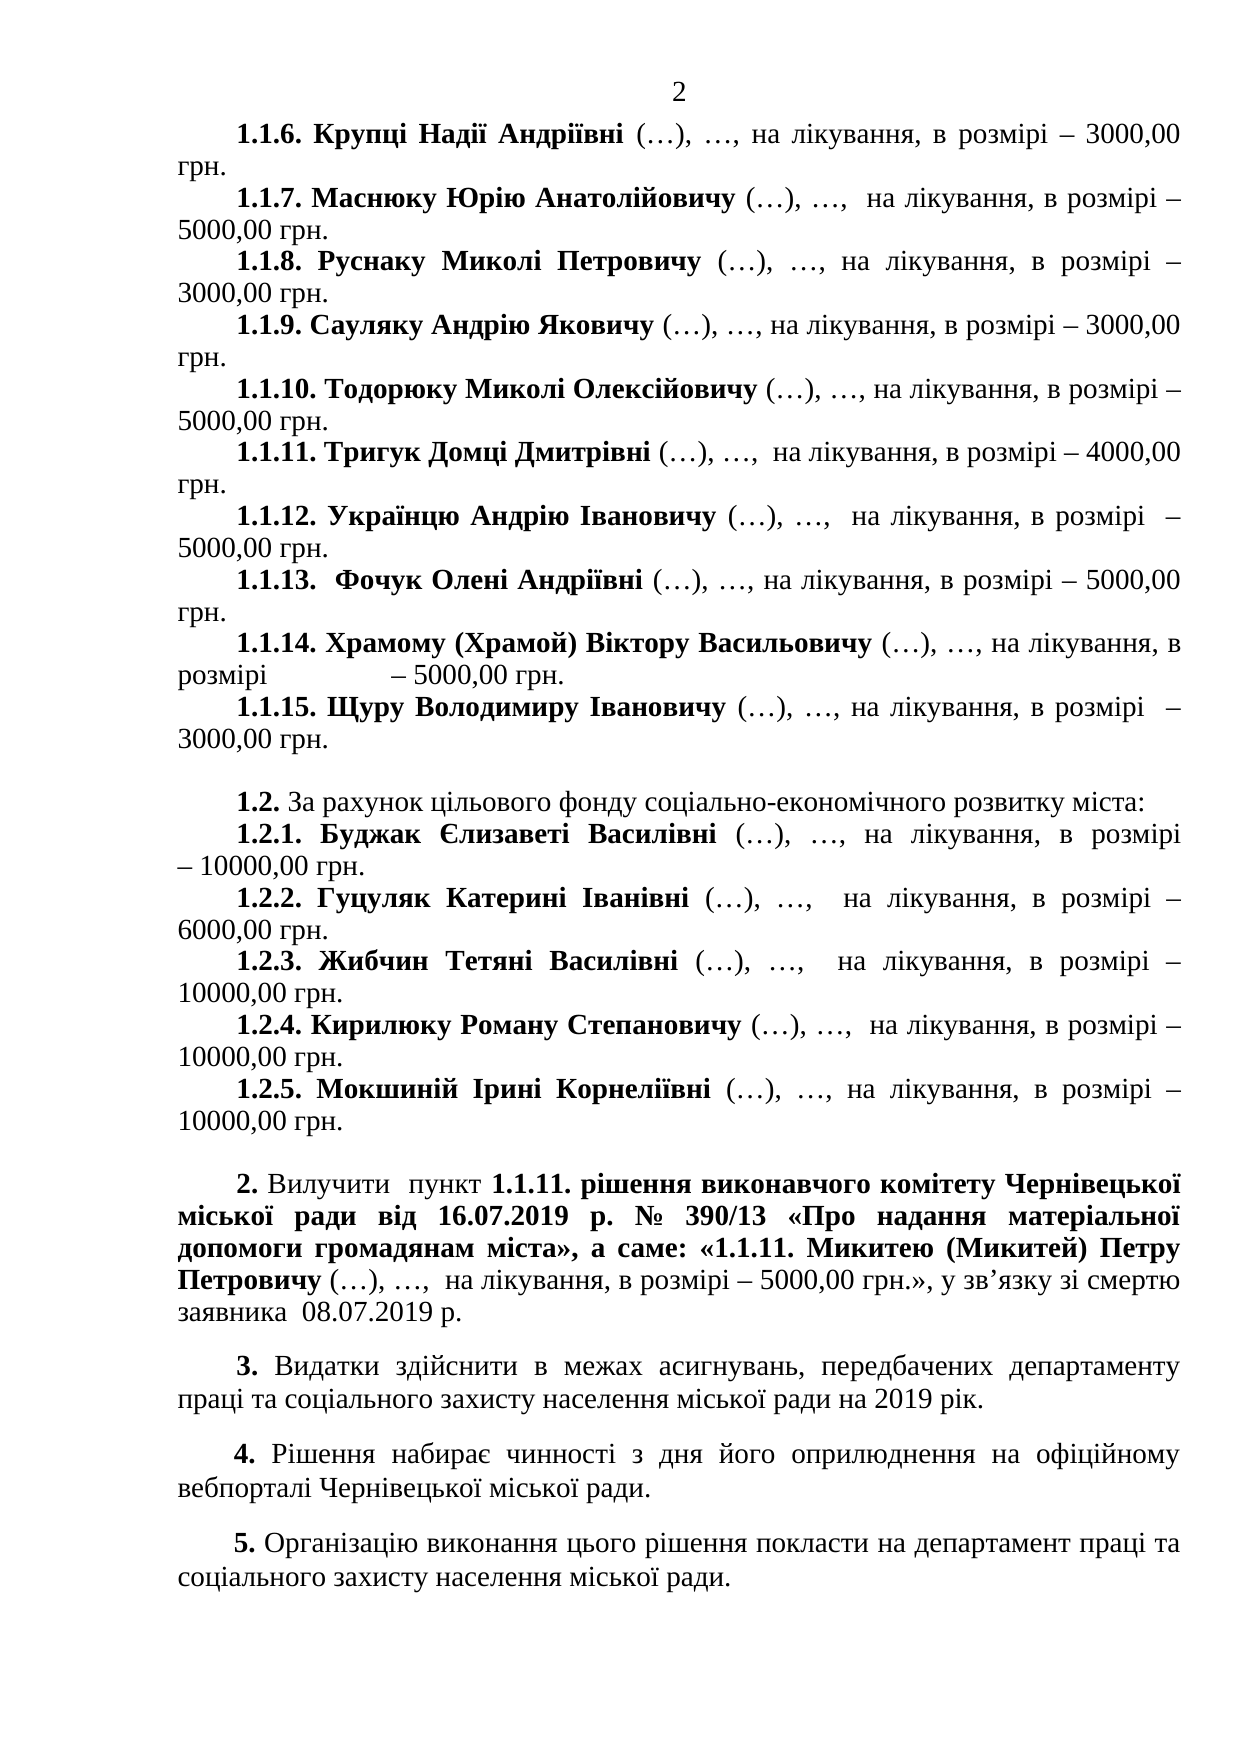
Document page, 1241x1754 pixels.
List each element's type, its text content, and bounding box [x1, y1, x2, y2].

text 1.1.13. Фочук Олені Андріївні (…), …, на лікування, в розмірі – 5000,00 грн. [177, 564, 1181, 627]
text 1.2.2. Гуцуляк Катерині Іванівні (…), …, на лікування, в розмірі – 6000,00 грн. [177, 882, 1181, 945]
text 2. Вилучити пункт 1.1.11. рішення виконавчого комітету Чернівецької міської ради від 16.07.2019 р. № 390/13 «Про надання матеріальної допомоги громадянам міста», а саме: «1.1.11. Микитею (Микитей) Петру Петровичу (…), …, на лікування, в розмірі – 5000,00 грн.», у зв’язку зі смертю заявника 08.07.2019 р. [177, 1168, 1181, 1327]
text 1.1.14. Храмому (Храмой) Віктору Васильовичу (…), …, на лікування, в розмірі – 5000,00 грн. [177, 627, 1181, 691]
text 1.2. За рахунок цільового фонду соціально-економічного розвитку міста: [177, 786, 1181, 818]
text 1.1.10. Тодорюку Миколі Олексійовичу (…), …, на лікування, в розмірі – 5000,00 грн. [177, 373, 1181, 436]
text 1.1.8. Руснаку Миколі Петровичу (…), …, на лікування, в розмірі – 3000,00 грн. [177, 245, 1181, 309]
text 1.1.12. Українцю Андрію Івановичу (…), …, на лікування, в розмірі – 5000,00 грн. [177, 500, 1181, 564]
text 1.1.11. Тригук Домці Дмитрівні (…), …, на лікування, в розмірі – 4000,00 грн. [177, 436, 1181, 500]
text 1.2.1. Буджак Єлизаветі Василівні (…), …, на лікування, в розмірі – 10000,00 грн. [177, 818, 1181, 882]
text 1.2.5. Мокшиній Ірині Корнеліївні (…), …, на лікування, в розмірі – 10000,00 грн. [177, 1073, 1181, 1136]
text 1.2.4. Кирилюку Роману Степановичу (…), …, на лікування, в розмірі – 10000,00 грн. [177, 1009, 1181, 1073]
text 1.1.15. Щуру Володимиру Івановичу (…), …, на лікування, в розмірі – 3000,00 грн. [177, 691, 1181, 754]
text 4. Рішення набирає чинності з дня його оприлюднення на офіційному вебпорталі Чернівецької міської ради. [177, 1436, 1181, 1503]
text 1.2.3. Жибчин Тетяні Василівні (…), …, на лікування, в розмірі – 10000,00 грн. [177, 945, 1181, 1009]
text 1.1.6. Крупці Надії Андріївні (…), …, на лікування, в розмірі – 3000,00 грн. [177, 118, 1181, 182]
text 5. Організацію виконання цього рішення покласти на департамент праці та соціального захисту населення міської ради. [177, 1525, 1181, 1592]
text 1.1.9. Сауляку Андрію Яковичу (…), …, на лікування, в розмірі – 3000,00 грн. [177, 309, 1181, 373]
text 3. Видатки здійснити в межах асигнувань, передбачених департаменту праці та соціального захисту населення міської ради на 2019 рік. [177, 1348, 1181, 1415]
text 1.1.7. Маснюку Юрію Анатолійовичу (…), …, на лікування, в розмірі – 5000,00 грн. [177, 182, 1181, 245]
